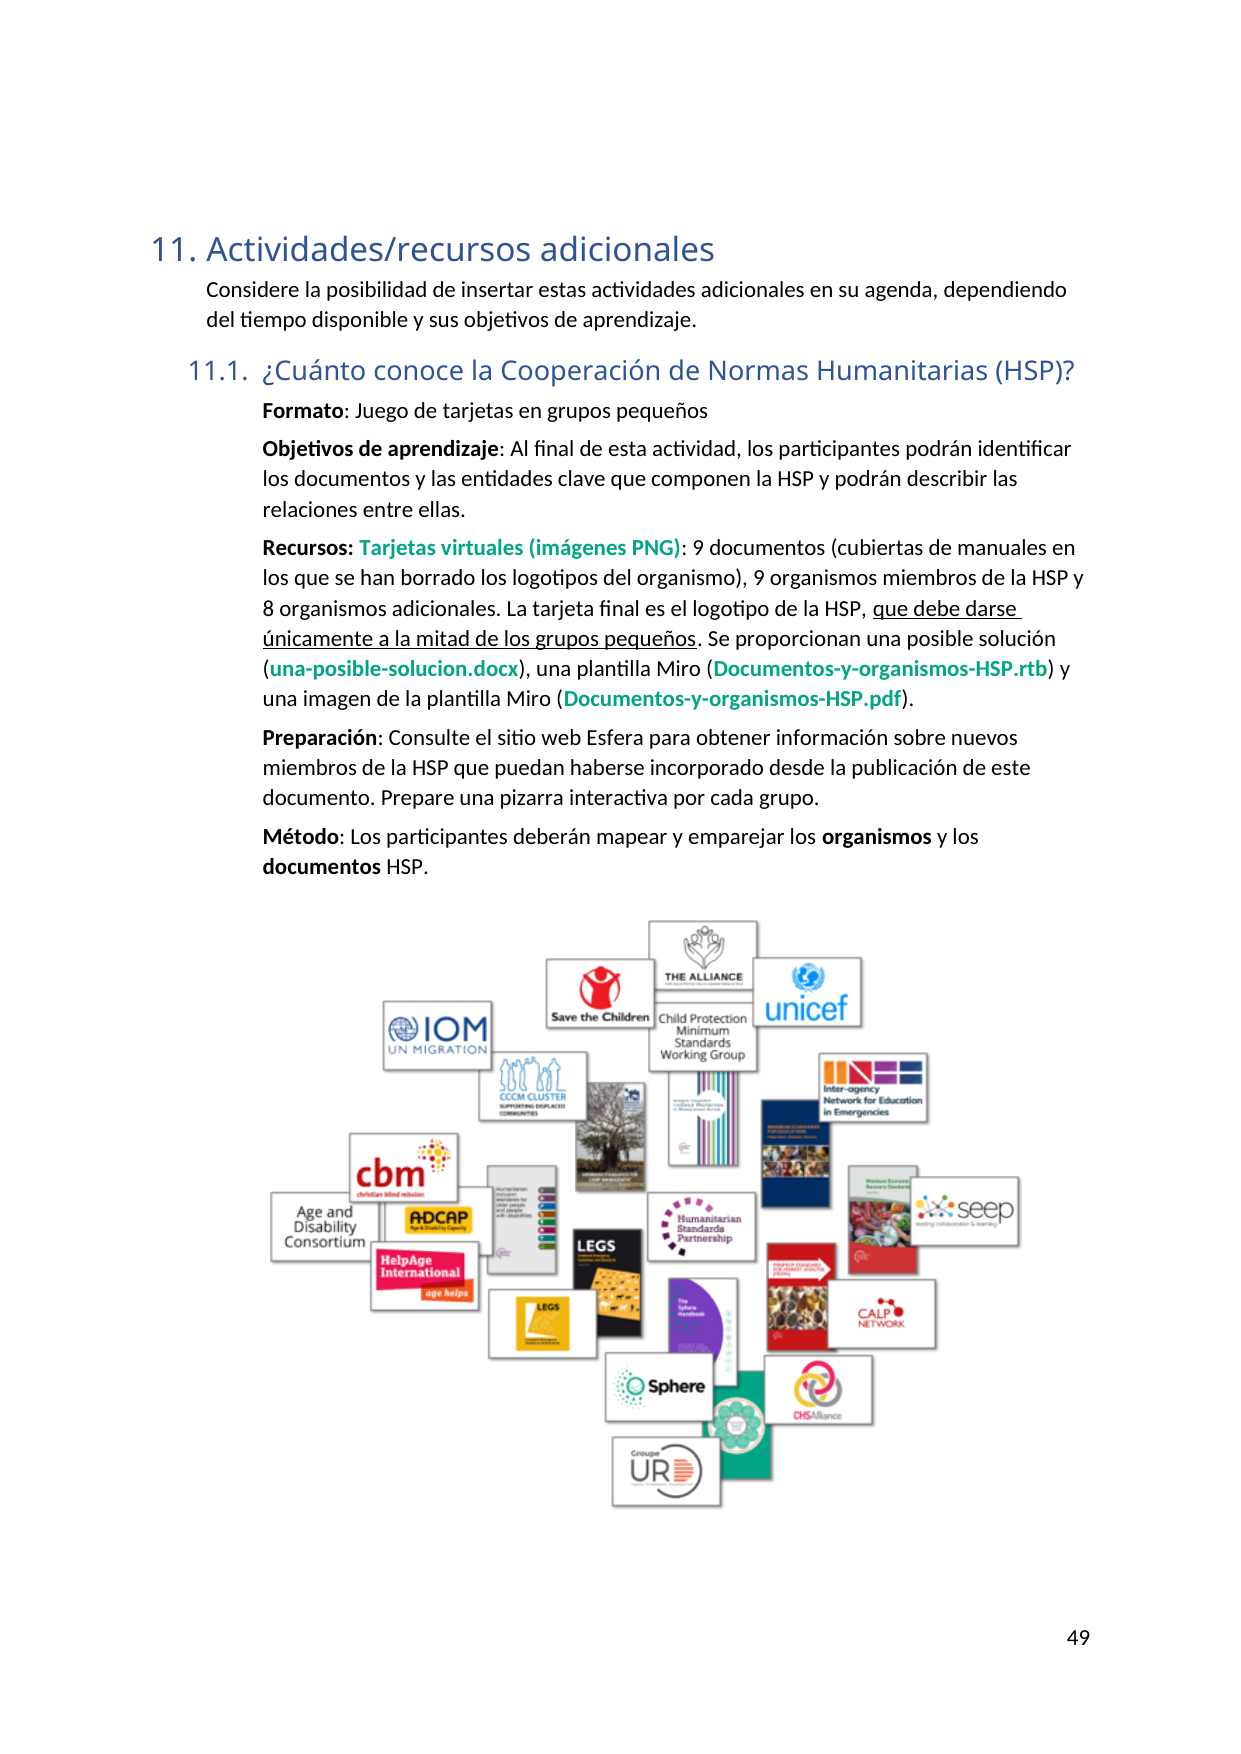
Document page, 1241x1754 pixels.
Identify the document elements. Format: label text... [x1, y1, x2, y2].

subtitle Actividades/recursos adicionales [150, 226, 1090, 271]
text Recursos: Tarjetas virtuales (imágenes PNG): 9 documentos (cubiertas de manuales en los que se han borrado los logotipos del organismo), 9 organismos miembros de la HSP y 8 organismos adicionales. La tarjeta final es el logotipo de la HSP, que debe darse únicamente a la mitad de los grupos pequeños. Se proporcionan una posible solución (una-posible-solucion.docx), una plantilla Miro (Documentos-y-organismos-HSP.rtb) y una imagen de la plantilla Miro (Documentos-y-organismos-HSP.pdf). [262, 533, 1090, 712]
picture [262, 915, 1032, 1518]
subtitle ¿Cuánto conoce la Cooperación de Normas Humanitarias (HSP)? [187, 352, 1090, 389]
text Preparación: Consulte el sitio web Esfera para obtener información sobre nuevos miembros de la HSP que puedan haberse incorporado desde la publicación de este documento. Prepare una pizarra interactiva por cada grupo. [262, 723, 1090, 811]
text Considere la posibilidad de insertar estas actividades adicionales en su agenda, dependiendo del tiempo disponible y sus objetivos de aprendizaje. [206, 275, 1090, 333]
text Formato: Juego de tarjetas en grupos pequeños [262, 396, 1090, 424]
text Método: Los participantes deberán mapear y emparejar los organismos y los documentos HSP. [262, 822, 1090, 880]
text Objetivos de aprendizaje: Al final de esta actividad, los participantes podrán identificar los documentos y las entidades clave que componen la HSP y podrán describir las relaciones entre ellas. [262, 434, 1090, 523]
